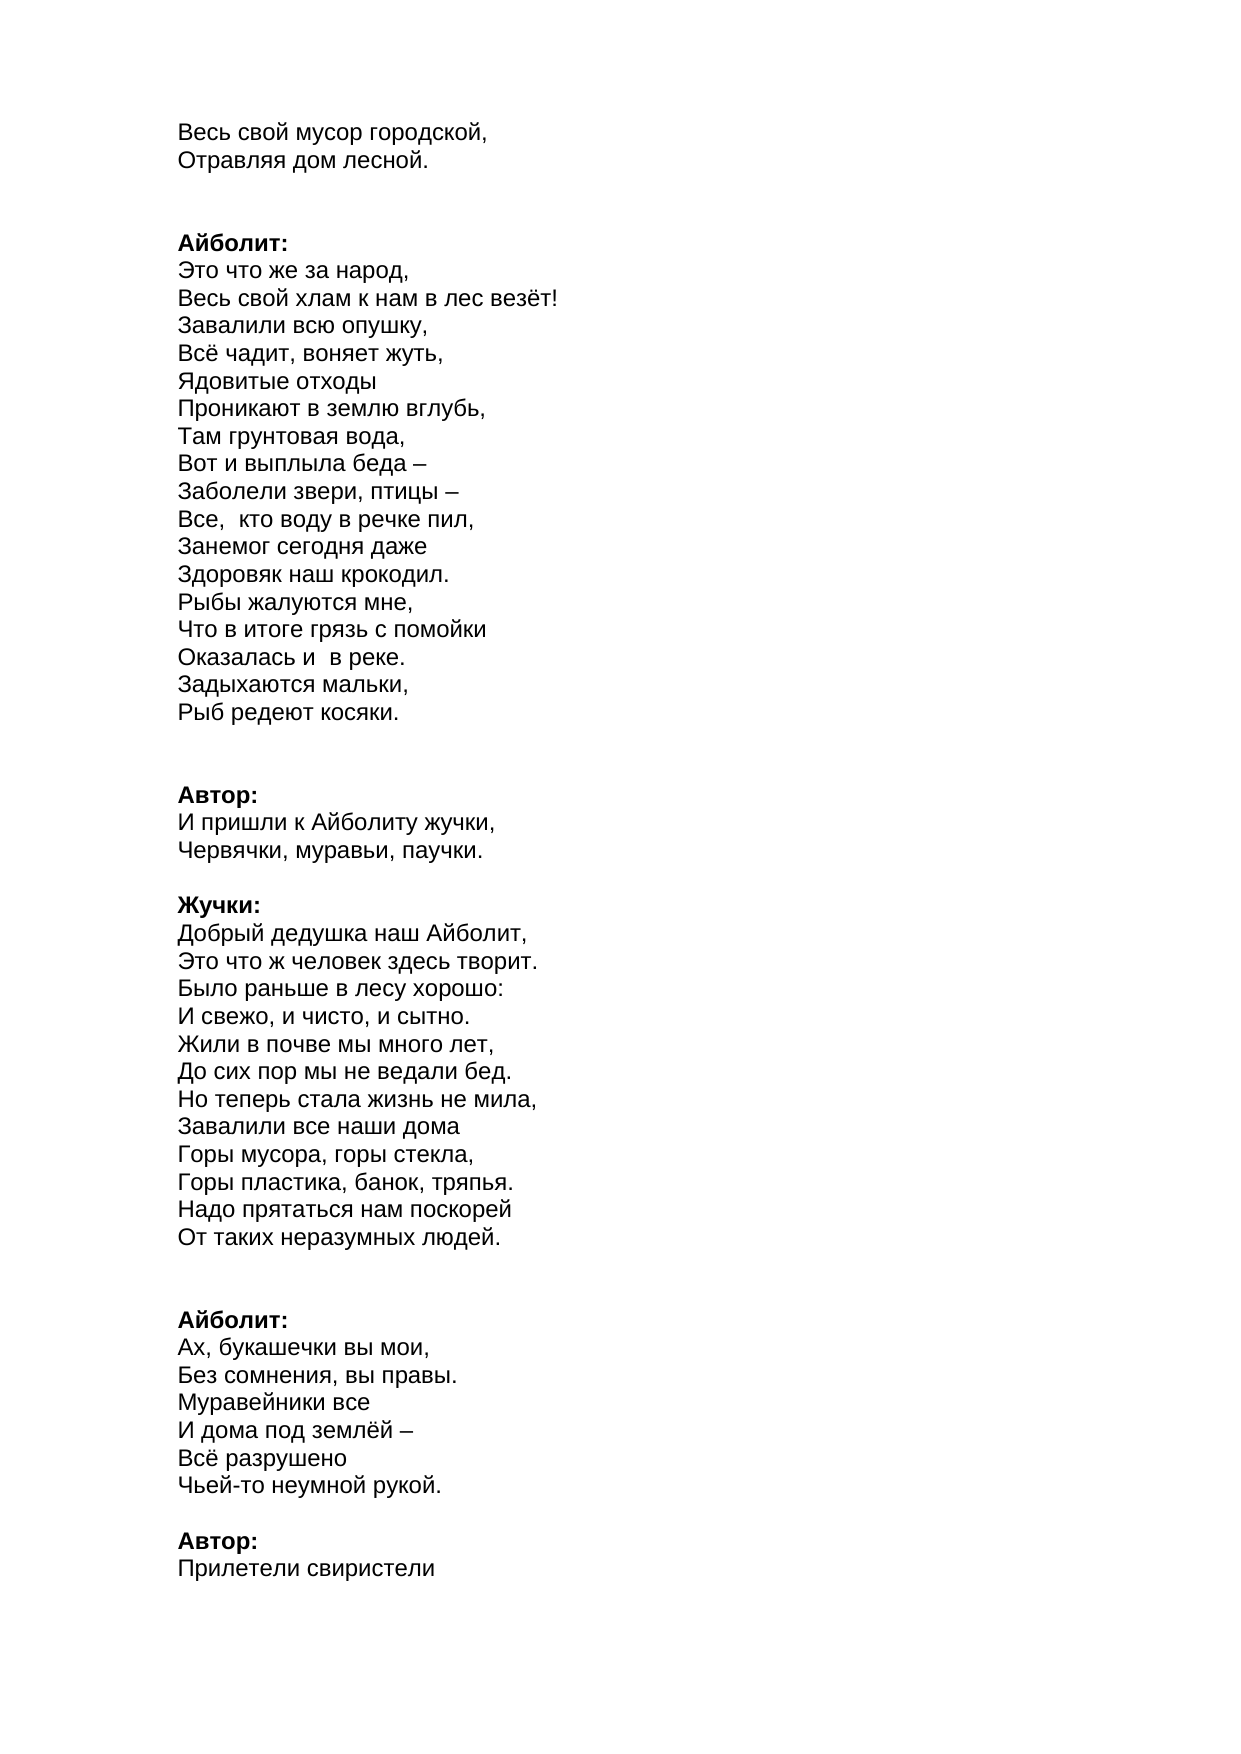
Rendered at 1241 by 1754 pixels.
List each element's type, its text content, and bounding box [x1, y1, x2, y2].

text Автор: И пришли к Айболиту жучки, Червячки, муравьи, паучки. [177, 753, 1152, 891]
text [177, 118, 1152, 173]
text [177, 1527, 1152, 1582]
text Жучки: Добрый дедушка наш Айболит, Это что ж человек здесь творит. Было раньше в лесу хорошо: И свежо, и чисто, и сытно. Жили в почве мы много лет, До сих пор мы не ведали бед. Но теперь стала жизнь не мила, Завалили все наши дома Горы мусора, горы стекла, Горы пластика, банок, тряпья. Надо прятаться нам поскорей От таких неразумных людей. [177, 891, 1152, 1250]
text Айболит: Ах, букашечки вы мои, Без сомнения, вы правы. Муравейники все И дома под землёй – Всё разрушено Чьей-то неумной рукой. [177, 1278, 1152, 1527]
text Айболит: Это что же за народ, Весь свой хлам к нам в лес везёт! Завалили всю опушку, Всё чадит, воняет жуть, Ядовитые отходы Проникают в землю вглубь, Там грунтовая вода, Вот и выплыла беда – Заболели звери, птицы – Все, кто воду в речке пил, Занемог сегодня даже Здоровяк наш крокодил. Рыбы жалуются мне, Что в итоге грязь с помойки Оказалась и в реке. Задыхаются мальки, Рыб редеют косяки. [177, 201, 1152, 725]
